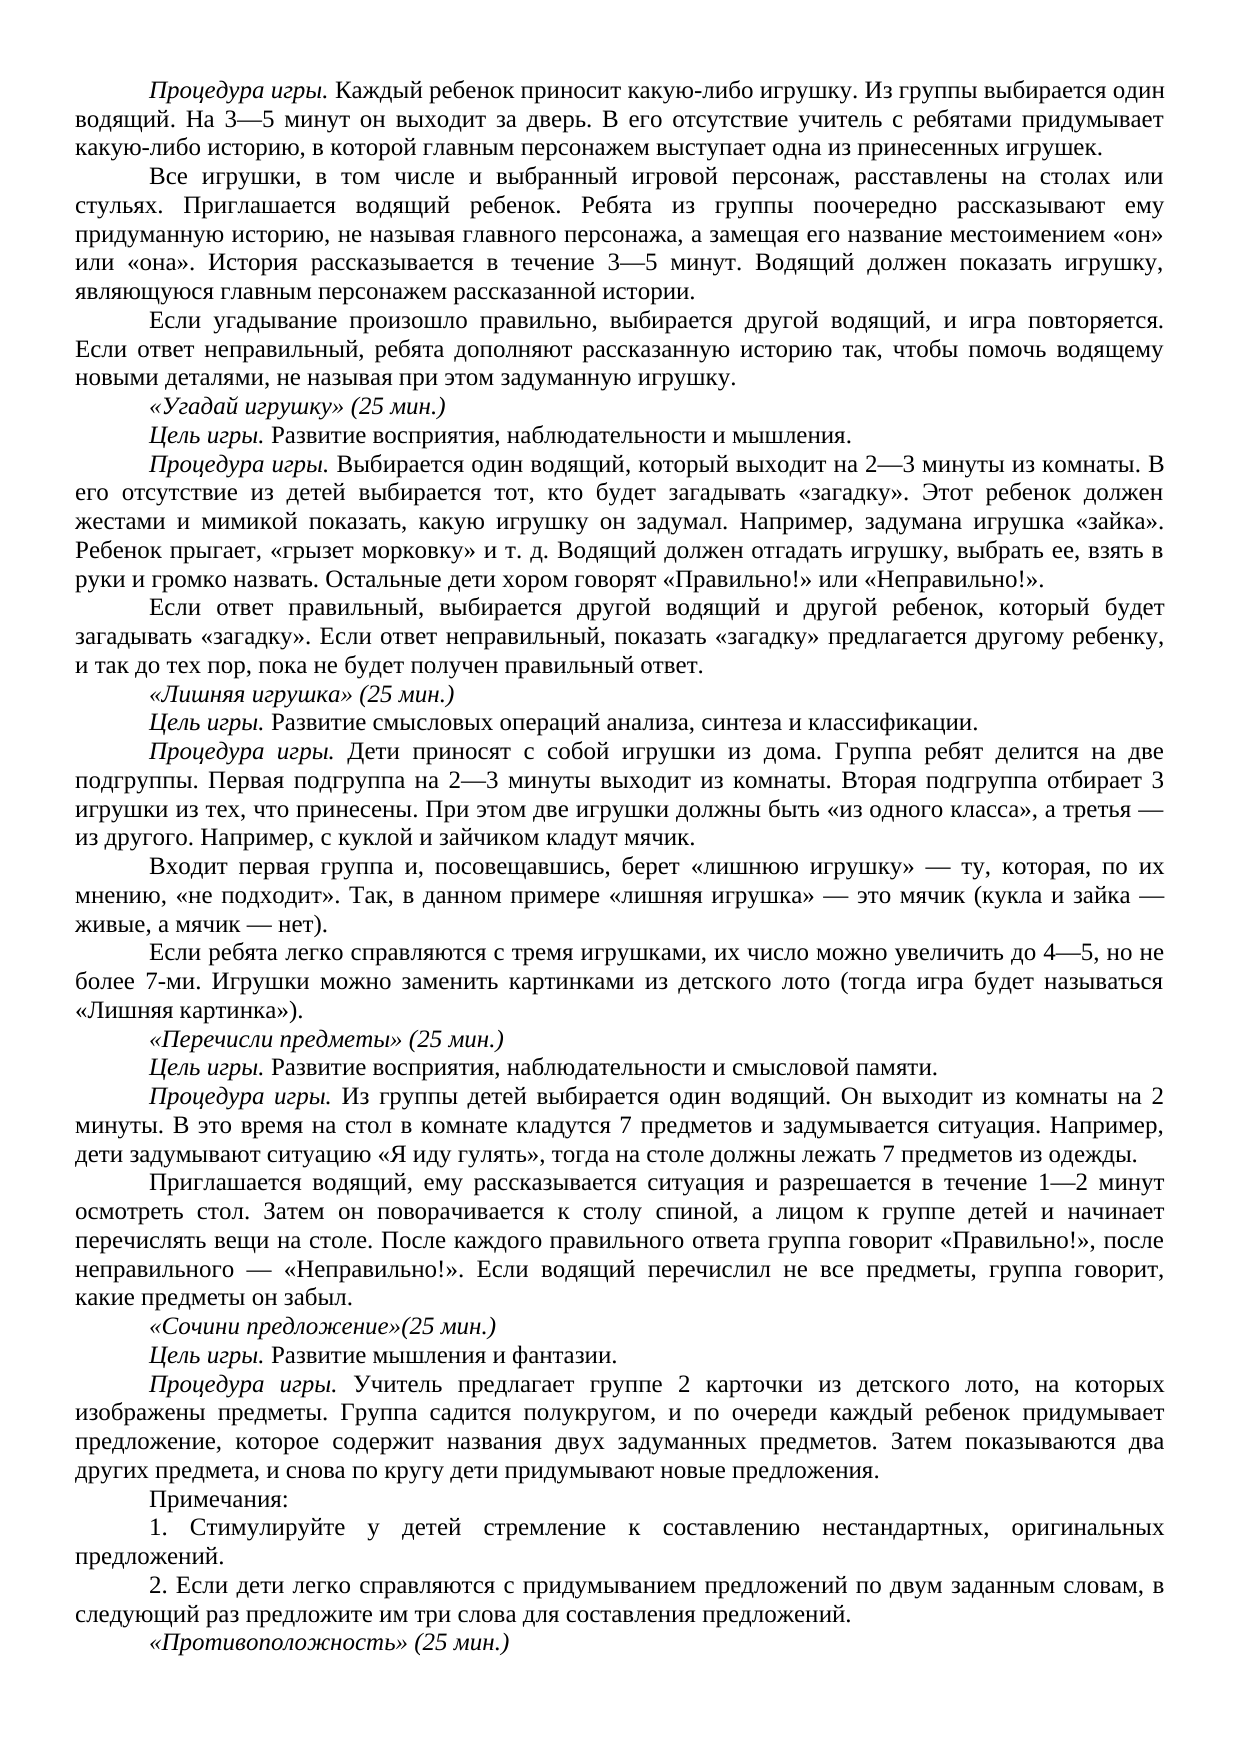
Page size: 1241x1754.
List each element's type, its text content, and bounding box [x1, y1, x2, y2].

text Процедура игры. Учитель предлагает группе 2 карточки из детского лото, на которых изображены предметы. Группа садится полукругом, и по очереди каждый ребенок придумывает предложение, которое содержит названия двух задуманных предметов. Затем показываются два других предмета, и снова по кругу дети придумывают новые предложения. [75, 1369, 1165, 1484]
text Цель игры. Развитие смысловых операций анализа, синтеза и классификации. [75, 707, 1165, 736]
text Цель игры. Развитие восприятия, наблюдательности и мышления. [75, 420, 1165, 449]
text 2. Если дети легко справляются с придумыванием предложений по двум заданным словам, в следующий раз предложите им три слова для составления предложений. [75, 1570, 1165, 1627]
text 1. Стимулируйте у детей стремление к составлению нестандартных, оригинальных предложений. [75, 1512, 1165, 1570]
text Если ответ правильный, выбирается другой водящий и другой ребенок, который будет загадывать «загадку». Если ответ неправильный, показать «загадку» предлагается другому ребенку, и так до тех пор, пока не будет получен правильный ответ. [75, 592, 1165, 679]
text Примечания: [75, 1484, 1165, 1512]
text Приглашается водящий, ему рассказывается ситуация и разрешается в течение 1—2 минут осмотреть стол. Затем он поворачивается к столу спиной, а лицом к группе детей и начинает перечислять вещи на столе. После каждого правильного ответа группа говорит «Правильно!», после неправильного — «Неправильно!». Если водящий перечислил не все предметы, группа говорит, какие предметы он забыл. [75, 1167, 1165, 1311]
text Если ребята легко справляются с тремя игрушками, их число можно увеличить до 4—5, но не более 7-ми. Игрушки можно заменить картинками из детского лото (тогда игра будет называться «Лишняя картинка»). [75, 937, 1165, 1024]
text Если угадывание произошло правильно, выбирается другой водящий, и игра повторяется. Если ответ неправильный, ребята дополняют рассказанную историю так, чтобы помочь водящему новыми деталями, не называя при этом задуманную игрушку. [75, 305, 1165, 391]
text Цель игры. Развитие мышления и фантазии. [75, 1340, 1165, 1369]
text «Противоположность» (25 мин.) [75, 1627, 1165, 1656]
text Процедура игры. Из группы детей выбирается один водящий. Он выходит из комнаты на 2 минуты. В это время на стол в комнате кладутся 7 предметов и задумывается ситуация. Например, дети задумывают ситуацию «Я иду гулять», тогда на столе должны лежать 7 предметов из одежды. [75, 1081, 1165, 1167]
text «Сочини предложение»(25 мин.) [75, 1311, 1165, 1340]
text Входит первая группа и, посовещавшись, берет «лишнюю игрушку» — ту, которая, по их мнению, «не подходит». Так, в данном примере «лишняя игрушка» — это мячик (кукла и зайка — живые, а мячик — нет). [75, 851, 1165, 937]
text «Перечисли предметы» (25 мин.) [75, 1024, 1165, 1052]
text Процедура игры. Каждый ребенок приносит какую-либо игрушку. Из группы выбирается один водящий. На 3—5 минут он выходит за дверь. В его отсутствие учитель с ребятами придумывает какую-либо историю, в которой главным персонажем выступает одна из принесенных игрушек. [75, 75, 1165, 161]
text «Угадай игрушку» (25 мин.) [75, 391, 1165, 420]
text «Лишняя игрушка» (25 мин.) [75, 679, 1165, 707]
text Процедура игры. Дети приносят с собой игрушки из дома. Группа ребят делится на две подгруппы. Первая подгруппа на 2—3 минуты выходит из комнаты. Вторая подгруппа отбирает 3 игрушки из тех, что принесены. При этом две игрушки должны быть «из одного класса», а третья — из другого. Например, с куклой и зайчиком кладут мячик. [75, 736, 1165, 851]
text Все игрушки, в том числе и выбранный игровой персонаж, расставлены на столах или стульях. Приглашается водящий ребенок. Ребята из группы поочередно рассказывают ему придуманную историю, не называя главного персонажа, а замещая его название местоимением «он» или «она». История рассказывается в течение 3—5 минут. Водящий должен показать игрушку, являющуюся главным персонажем рассказанной истории. [75, 161, 1165, 305]
text Процедура игры. Выбирается один водящий, который выходит на 2—3 минуты из комнаты. В его отсутствие из детей выбирается тот, кто будет загадывать «загадку». Этот ребенок должен жестами и мимикой показать, какую игрушку он задумал. Например, задумана игрушка «зайка». Ребенок прыгает, «грызет морковку» и т. д. Водящий должен отгадать игрушку, выбрать ее, взять в руки и громко назвать. Остальные дети хором говорят «Правильно!» или «Неправильно!». [75, 449, 1165, 592]
text Цель игры. Развитие восприятия, наблюдательности и смысловой памяти. [75, 1052, 1165, 1081]
